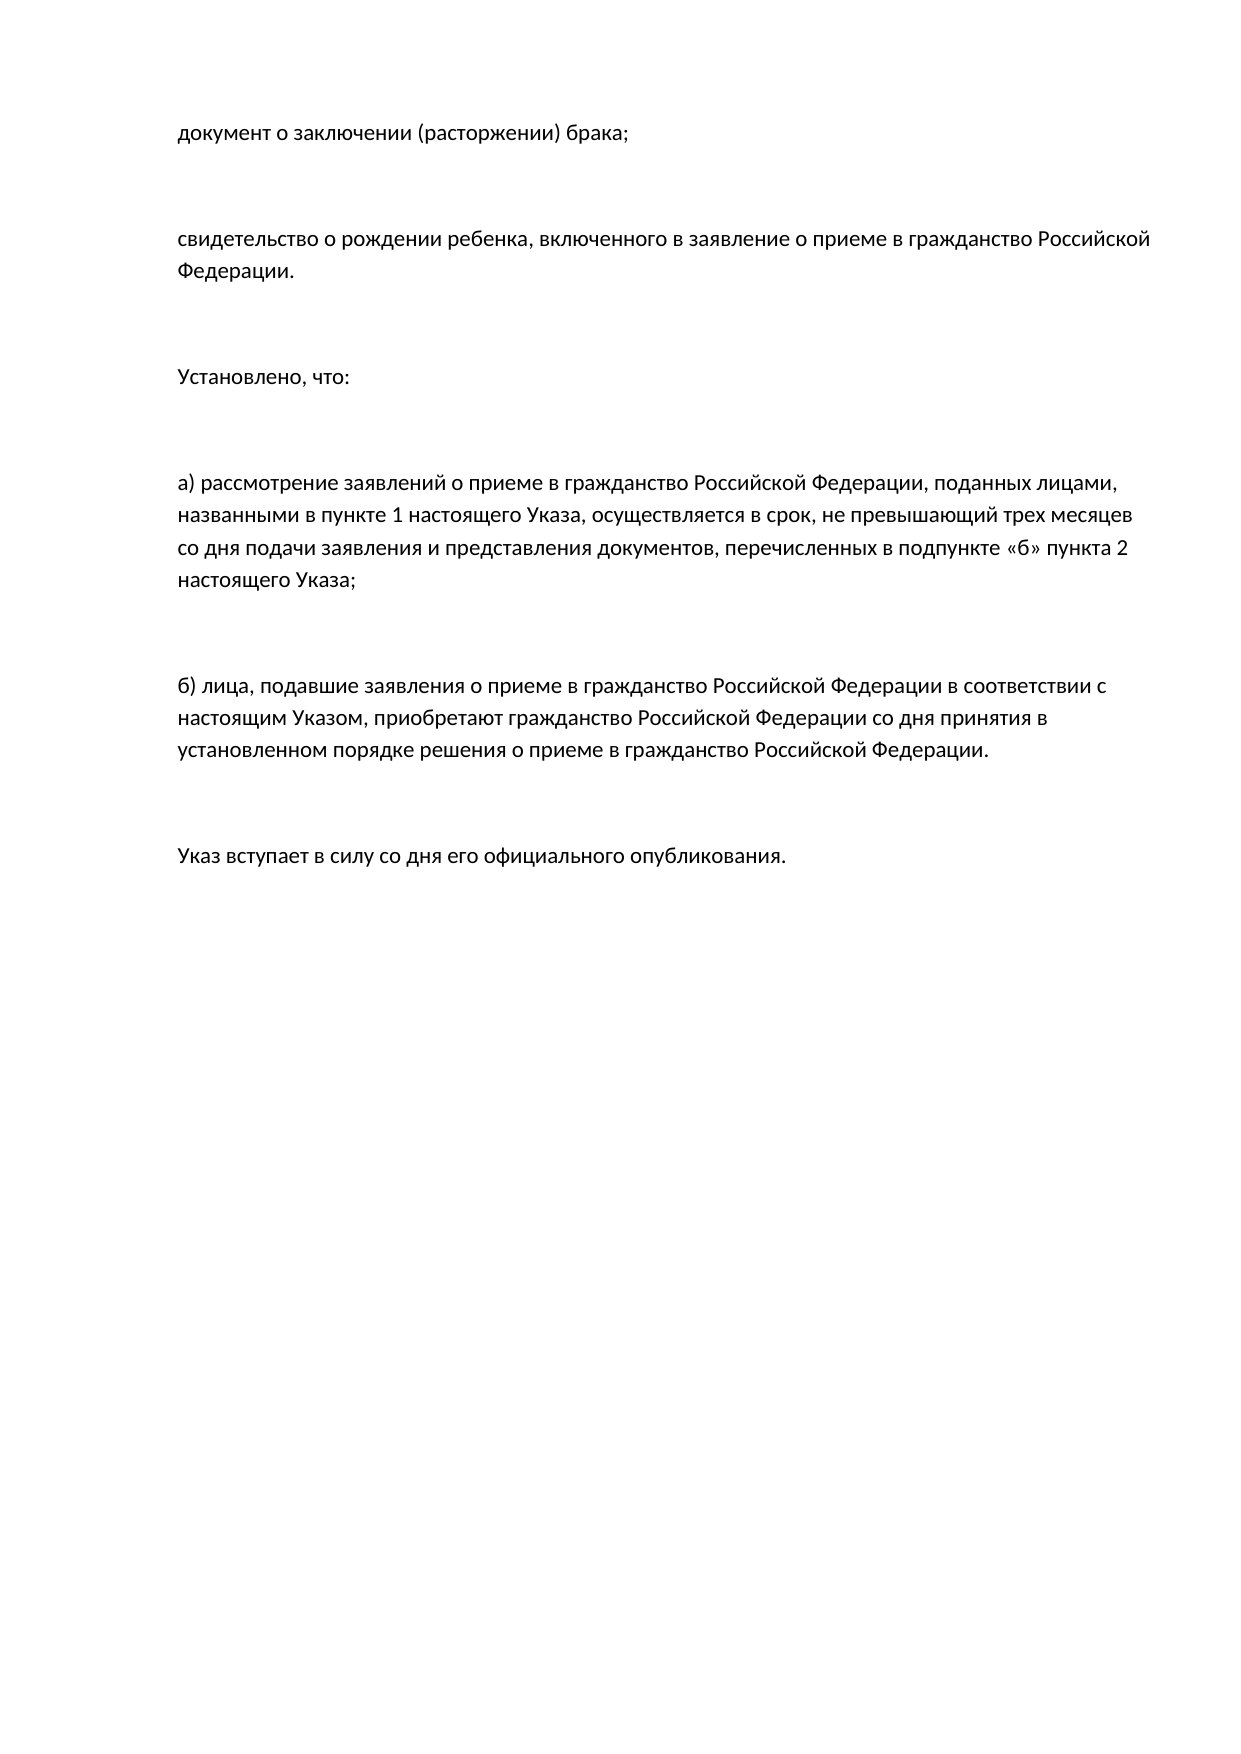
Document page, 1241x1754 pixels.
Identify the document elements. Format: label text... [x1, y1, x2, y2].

text б) лица, подавшие заявления о приеме в гражданство Российской Федерации в соответствии с настоящим Указом, приобретают гражданство Российской Федерации со дня принятия в установленном порядке решения о приеме в гражданство Российской Федерации. [177, 671, 1152, 763]
text а) рассмотрение заявлений о приеме в гражданство Российской Федерации, поданных лицами, названными в пункте 1 настоящего Указа, осуществляется в срок, не превышающий трех месяцев со дня подачи заявления и представления документов, перечисленных в подпункте «б» пункта 2 настоящего Указа; [177, 468, 1152, 593]
text свидетельство о рождении ребенка, включенного в заявление о приеме в гражданство Российской Федерации. [177, 224, 1152, 284]
text Указ вступает в силу со дня его официального опубликования. [177, 841, 1152, 869]
text документ о заключении (расторжении) брака; [177, 118, 1152, 146]
text Установлено, что: [177, 362, 1152, 390]
